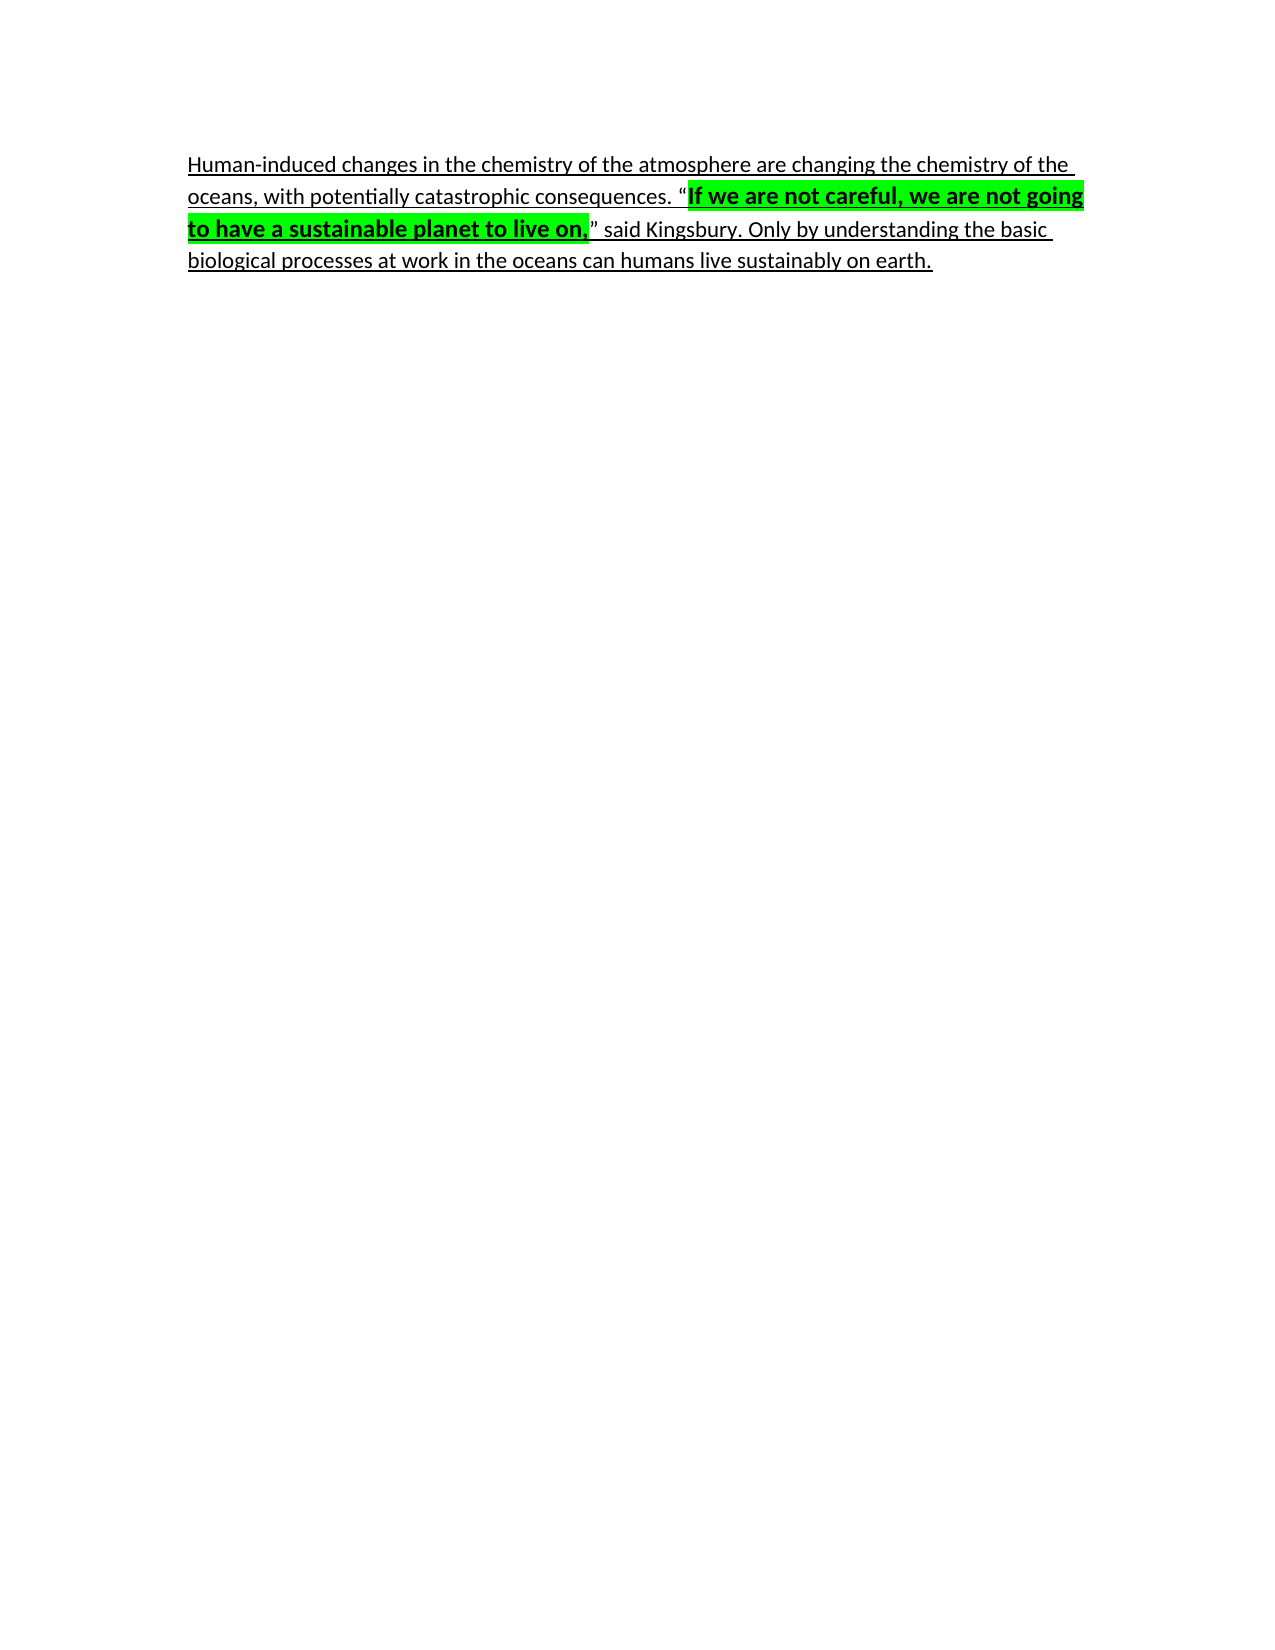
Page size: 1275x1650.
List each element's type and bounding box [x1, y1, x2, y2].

text [187, 150, 1087, 274]
